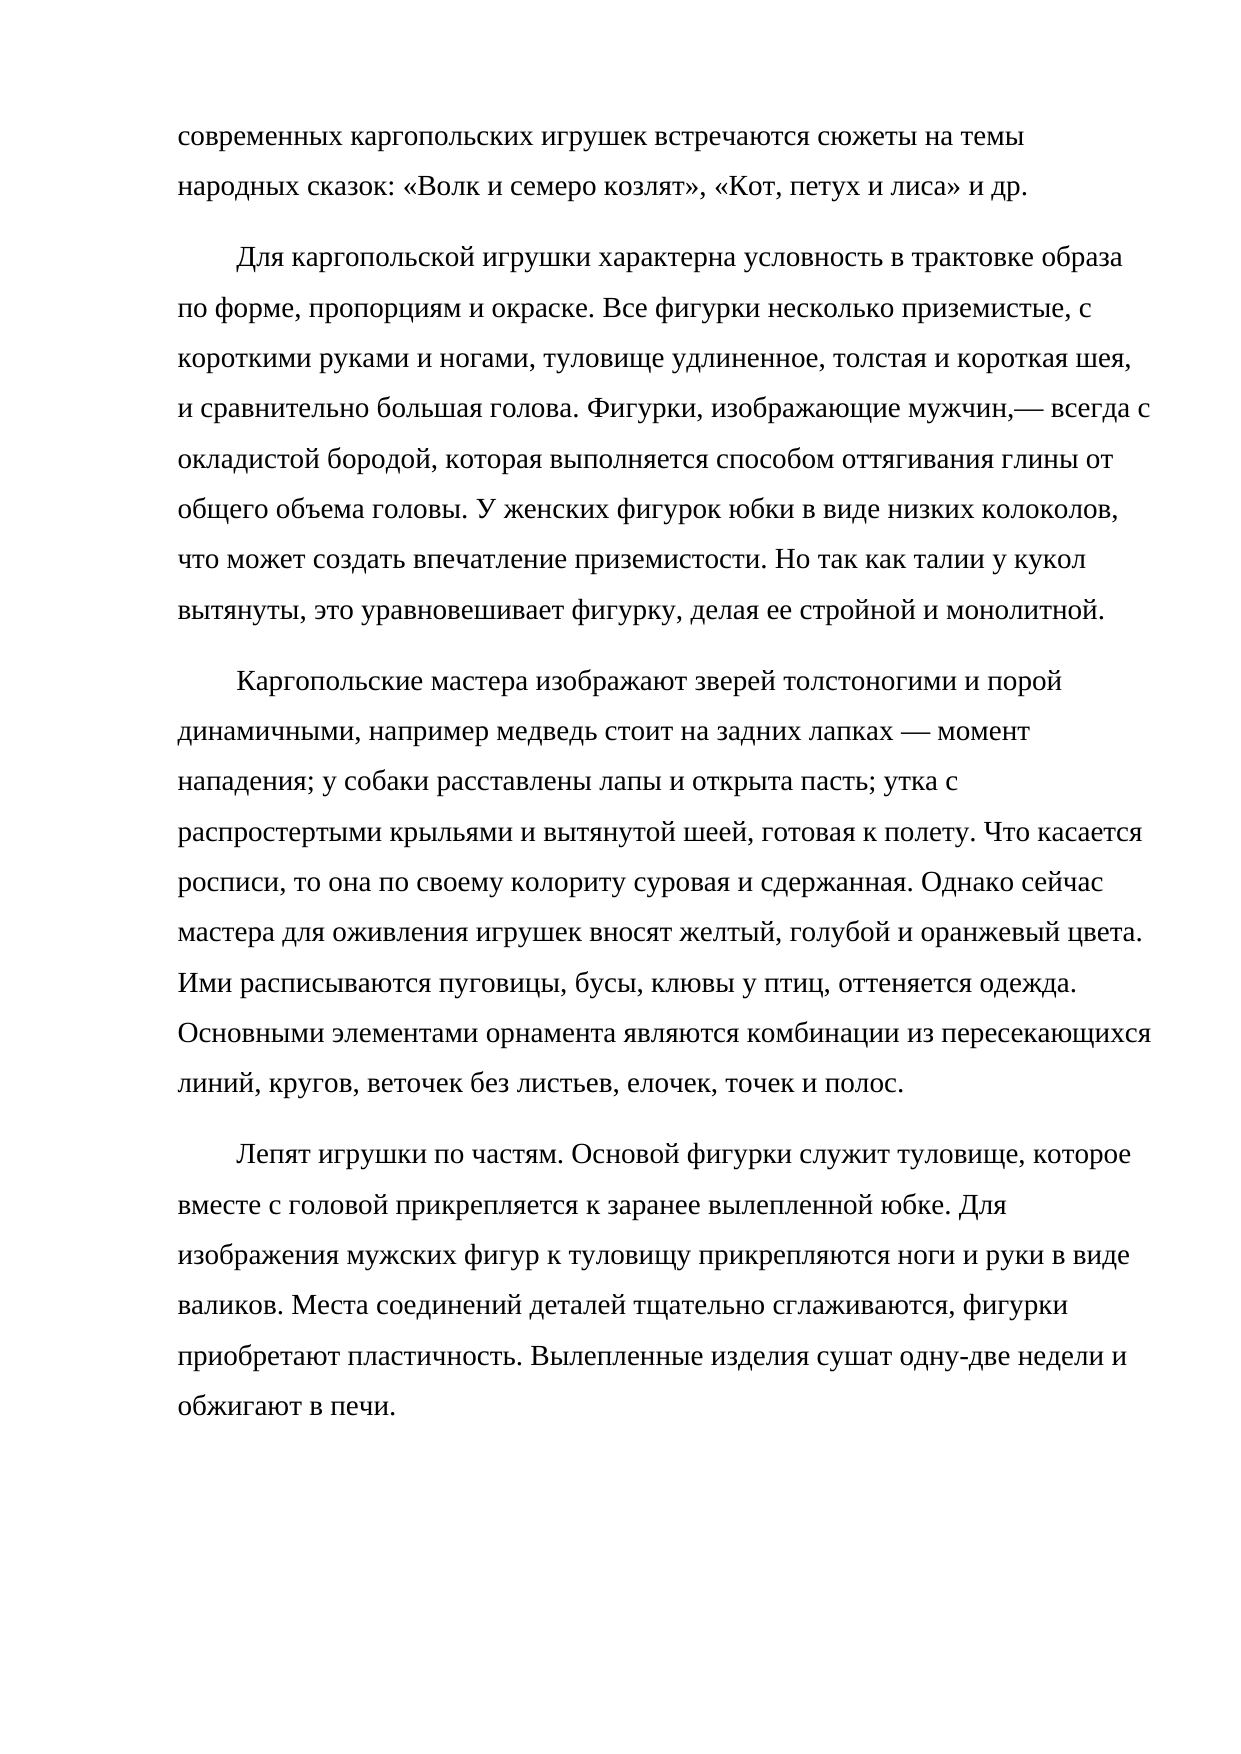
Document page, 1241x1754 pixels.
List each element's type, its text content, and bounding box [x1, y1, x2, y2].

text Для каргопольской игрушки характерна условность в трактовке образа по форме, пропорциям и окраске. Все фигурки несколько приземистые, с короткими руками и ногами, туловище удлиненное, толстая и короткая шея, и сравнительно большая голова. Фигурки, изображающие мужчин,— всегда с окладистой бородой, которая выполняется способом оттягивания глины от общего объема головы. У женских фигурок юбки в виде низких колоколов, что может создать впечатление приземистости. Но так как талии у кукол вытянуты, это уравновешивает фигурку, делая ее стройной и монолитной. [177, 239, 1152, 625]
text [177, 118, 1152, 202]
text Лепят игрушки по частям. Основой фигурки служит туловище, которое вместе с головой прикрепляется к заранее вылепленной юбке. Для изображения мужских фигур к туловищу прикрепляются ноги и руки в виде валиков. Места соединений деталей тщательно сглаживаются, фигурки приобретают пластичность. Вылепленные изделия сушат одну-две недели и обжигают в печи. [177, 1137, 1152, 1422]
text Каргопольские мастера изображают зверей толстоногими и порой динамичными, например медведь стоит на задних лапках — момент нападения; у собаки расставлены лапы и открыта пасть; утка с распростертыми крыльями и вытянутой шеей, готовая к полету. Что касается росписи, то она по своему колориту суровая и сдержанная. Однако сейчас мастера для оживления игрушек вносят желтый, голубой и оранжевый цвета. Ими расписываются пуговицы, бусы, клювы у птиц, оттеняется одежда. Основными элементами орнамента являются комбинации из пересекающихся линий, кругов, веточек без листьев, елочек, точек и полос. [177, 663, 1152, 1099]
